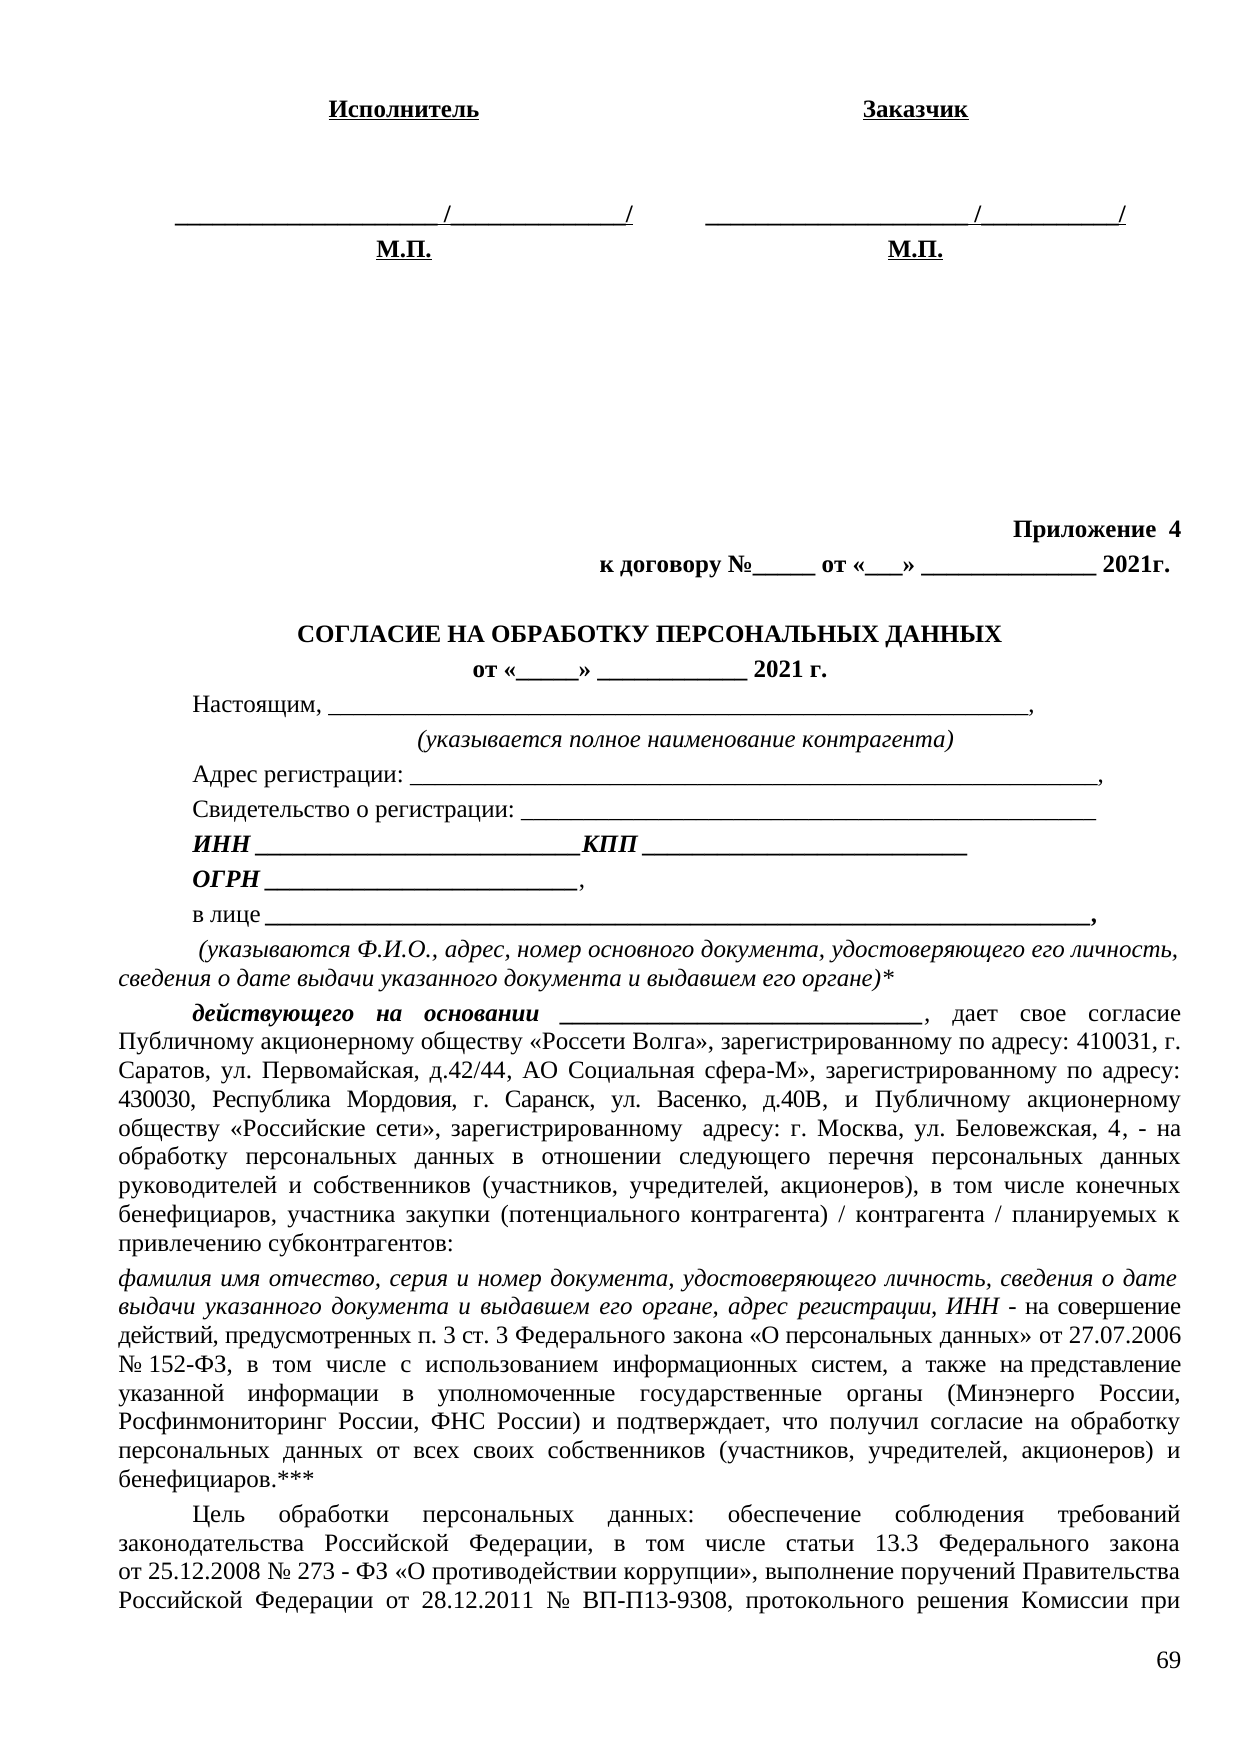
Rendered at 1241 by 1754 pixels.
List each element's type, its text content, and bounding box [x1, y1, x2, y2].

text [118, 1499, 1181, 1614]
text действующего на основании _____________________________, дает свое согласие Публичному акционерному обществу «Россети Волга», зарегистрированному по адресу: 410031, г. Саратов, ул. Первомайская, д.42/44, АО Социальная сфера-М», зарегистрированному по адресу: 430030, Республика Мордовия, г. Саранск, ул. Васенко, д.40В, и Публичному акционерному обществу «Российские сети», зарегистрированному адресу: г. Москва, ул. Беловежская, 4, - на обработку персональных данных в отношении следующего перечня персональных данных руководителей и собственников (участников, учредителей, акционеров), в том числе конечных бенефициаров, участника закупки (потенциального контрагента) / контрагента / планируемых к привлечению субконтрагентов: [118, 998, 1181, 1256]
text ОГРН _________________________, [118, 864, 1181, 893]
text Адрес регистрации: _______________________________________________________, [118, 759, 1181, 788]
text СОГЛАСИЕ НА ОБРАБОТКУ ПЕРСОНАЛЬНЫХ ДАННЫХ [118, 619, 1181, 648]
text (указываются Ф.И.О., адрес, номер основного документа, удостоверяющего его личность, сведения о дате выдачи указанного документа и выдавшем его органе)* [118, 934, 1181, 991]
text Приложение 4 [842, 514, 1181, 543]
table_header Заказчик _____________________ /___________/ М.П. [670, 94, 1161, 374]
text к договору №_____ от «___» ______________ 2021г. [118, 549, 1181, 578]
text от «_____» ____________ 2021 г. [118, 654, 1181, 683]
text в лице __________________________________________________________________, [118, 899, 1181, 928]
text Свидетельство о регистрации: ______________________________________________ [118, 794, 1181, 823]
table_header Исполнитель _____________________ /______________/ М.П. [138, 94, 669, 374]
text (указывается полное наименование контрагента) [118, 724, 1181, 753]
text ИНН __________________________КПП __________________________ [118, 829, 1181, 858]
text Настоящим, ________________________________________________________, [118, 689, 1181, 718]
text фамилия имя отчество, серия и номер документа, удостоверяющего личность, сведения о дате выдачи указанного документа и выдавшем его органе, адрес регистрации, ИНН - на совершение действий, предусмотренных п. 3 ст. 3 Федерального закона «О персональных данных» от 27.07.2006 № 152-ФЗ, в том числе с использованием информационных систем, а также на представление указанной информации в уполномоченные государственные органы (Минэнерго России, Росфинмониторинг России, ФНС России) и подтверждает, что получил согласие на обработку персональных данных от всех своих собственников (участников, учредителей, акционеров) и бенефициаров.*** [118, 1263, 1181, 1493]
